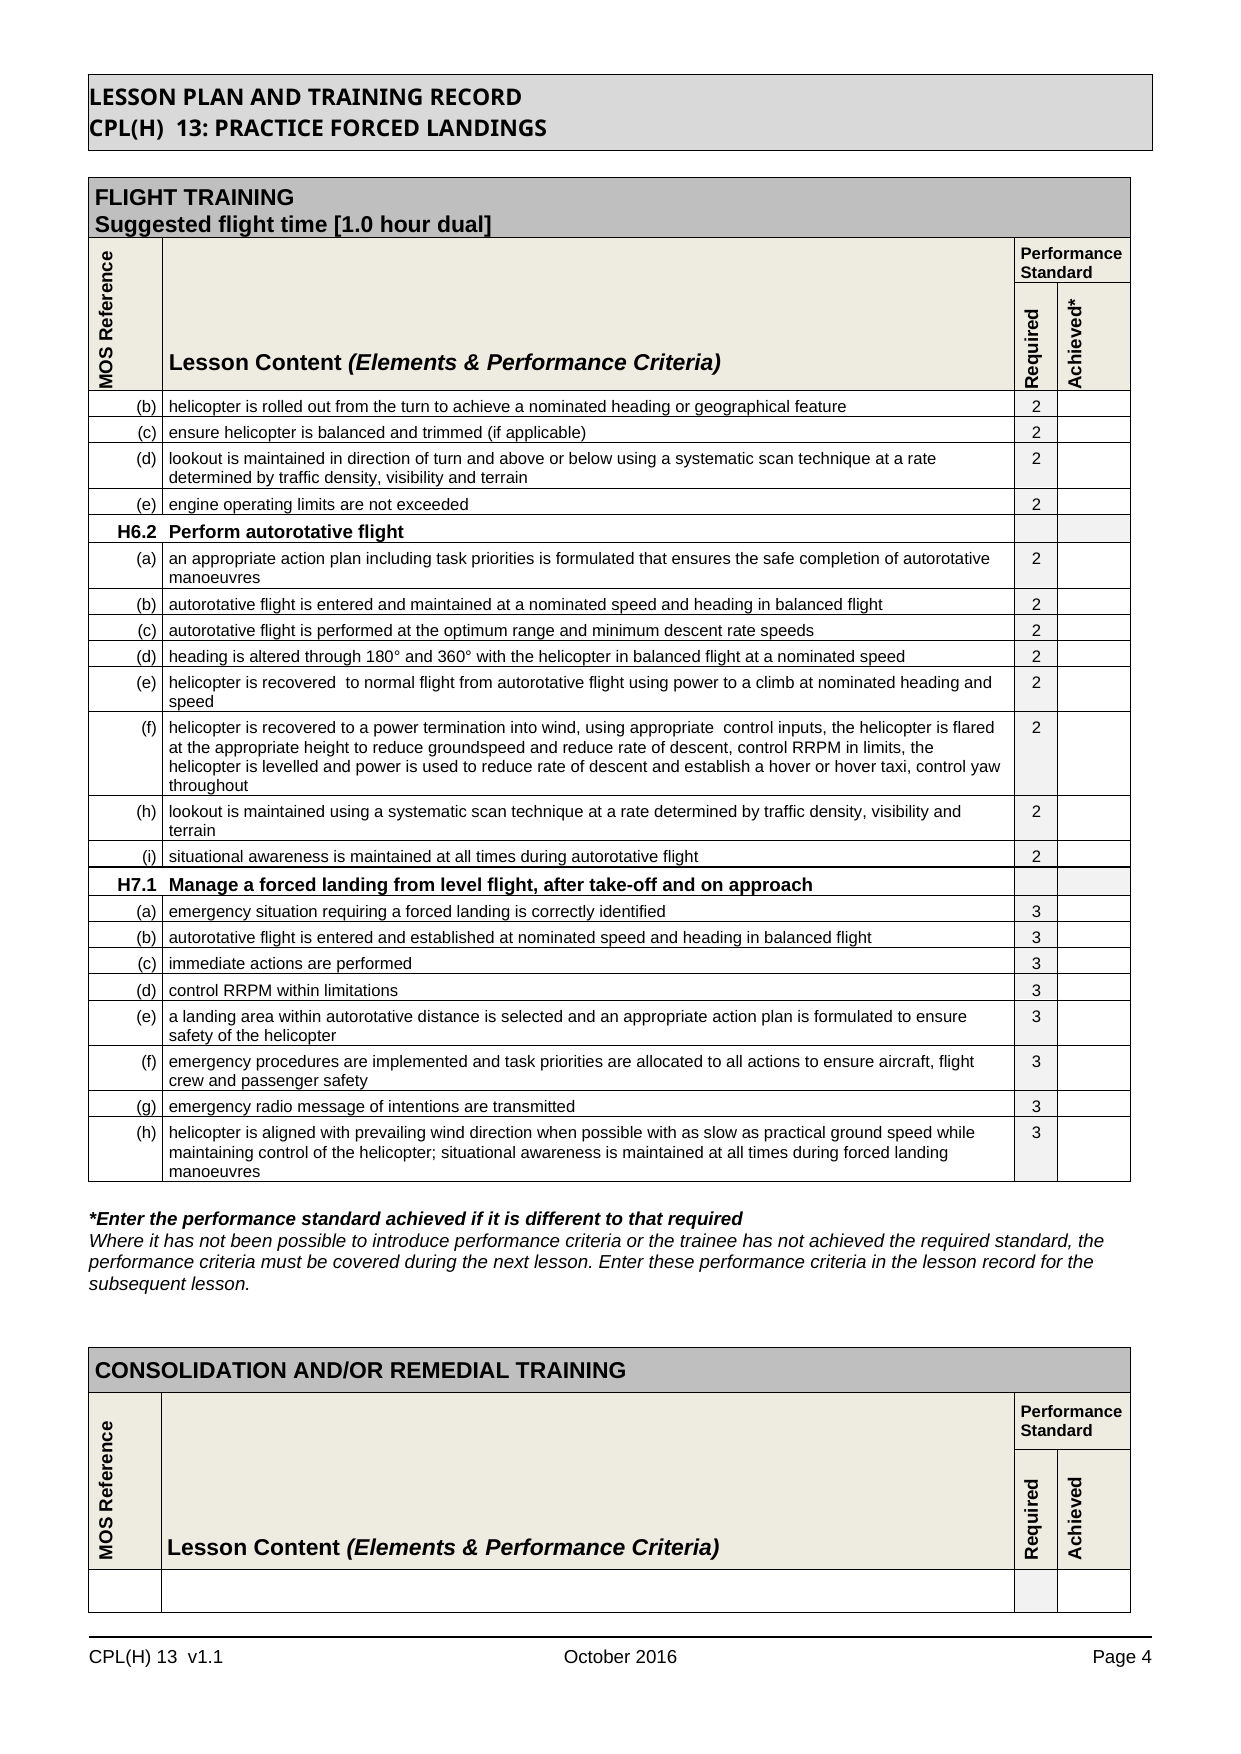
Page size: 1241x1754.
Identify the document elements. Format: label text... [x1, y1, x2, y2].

table_cell [1058, 391, 1130, 416]
table_cell [89, 443, 162, 487]
table_cell [89, 543, 162, 587]
table_cell 3 [1015, 1046, 1057, 1090]
table_cell engine operating limits are not exceeded [163, 489, 1014, 514]
table_cell emergency situation requiring a forced landing is correctly identified [163, 896, 1014, 921]
table_cell 2 [1015, 641, 1057, 666]
table_cell Perform autorotative flight [163, 515, 1014, 542]
table_cell emergency radio message of intentions are transmitted [163, 1091, 1014, 1116]
table_cell 2 [1015, 841, 1057, 866]
table_cell [1058, 841, 1130, 866]
table_cell [89, 712, 162, 795]
table_cell autorotative flight is entered and established at nominated speed and heading in balanced flight [163, 922, 1014, 947]
table_cell [1058, 641, 1130, 666]
table_cell [1058, 796, 1130, 840]
table_cell 3 [1015, 948, 1057, 973]
table_cell [1058, 868, 1130, 895]
table_header CONSOLIDATION AND/OR REMEDIAL TRAINING [89, 1348, 1130, 1392]
table_cell immediate actions are performed [163, 948, 1014, 973]
table_cell ensure helicopter is balanced and trimmed (if applicable) [163, 417, 1014, 442]
table_cell autorotative flight is entered and maintained at a nominated speed and heading in balanced flight [163, 589, 1014, 614]
table_cell [89, 922, 162, 947]
table_cell 3 [1015, 1091, 1057, 1116]
table_cell emergency procedures are implemented and task priorities are allocated to all actions to ensure aircraft, flight crew and passenger safety [163, 1046, 1014, 1090]
table_cell [1015, 868, 1057, 895]
table_cell [1058, 589, 1130, 614]
table_cell [1058, 896, 1130, 921]
table_cell [1058, 1570, 1130, 1612]
table_cell heading is altered through 180° and 360° with the helicopter in balanced flight at a nominated speed [163, 641, 1014, 666]
table_cell 2 [1015, 589, 1057, 614]
table_cell [1015, 515, 1057, 542]
table_cell H7.1 [89, 868, 162, 895]
table_cell [1058, 417, 1130, 442]
table_cell lookout is maintained using a systematic scan technique at a rate determined by traffic density, visibility and terrain [163, 796, 1014, 840]
table_cell 2 [1015, 543, 1057, 587]
table_cell [1015, 1570, 1057, 1612]
table_cell helicopter is recovered to normal flight from autorotative flight using power to a climb at nominated heading and speed [163, 667, 1014, 711]
table_cell Required [1015, 1450, 1057, 1569]
table_cell [89, 667, 162, 711]
table_cell [89, 1091, 162, 1116]
table_cell an appropriate action plan including task priorities is formulated that ensures the safe completion of autorotative manoeuvres [163, 543, 1014, 587]
table_cell [1058, 922, 1130, 947]
table_cell H6.2 [89, 515, 162, 542]
table_cell [89, 417, 162, 442]
table_cell 2 [1015, 391, 1057, 416]
table_cell 3 [1015, 1117, 1057, 1181]
table_cell 2 [1015, 443, 1057, 487]
table_cell [89, 948, 162, 973]
table_cell [89, 1046, 162, 1090]
table_cell helicopter is rolled out from the turn to achieve a nominated heading or geographical feature [163, 391, 1014, 416]
table_cell Achieved* [1058, 283, 1130, 390]
table_cell [89, 974, 162, 999]
table_cell [89, 391, 162, 416]
table_cell [1058, 489, 1130, 514]
table_cell [1058, 712, 1130, 795]
table_cell [1058, 1001, 1130, 1045]
table_cell 3 [1015, 1001, 1057, 1045]
table_cell (h) [89, 796, 162, 840]
table_cell [1058, 615, 1130, 640]
table_cell 2 [1015, 417, 1057, 442]
table_cell 2 [1015, 489, 1057, 514]
table_cell 2 [1015, 712, 1057, 795]
table_cell [89, 489, 162, 514]
table_cell [1058, 543, 1130, 587]
table_cell Achieved [1058, 1450, 1130, 1569]
table_cell [89, 896, 162, 921]
table_cell helicopter is recovered to a power termination into wind, using appropriate control inputs, the helicopter is flared at the appropriate height to reduce groundspeed and reduce rate of descent, control RRPM in limits, the helicopter is levelled and power is used to reduce rate of descent and establish a hover or hover taxi, control yaw throughout [163, 712, 1014, 795]
table_cell [89, 1001, 162, 1045]
table_cell MOS Reference [89, 1393, 161, 1569]
table_cell 3 [1015, 922, 1057, 947]
table_cell [89, 589, 162, 614]
table_cell MOS Reference [89, 238, 162, 390]
table_cell Performance Standard [1015, 238, 1130, 282]
table_cell Required [1015, 283, 1057, 390]
table_cell [1058, 515, 1130, 542]
table_cell [1058, 1091, 1130, 1116]
table_cell [89, 641, 162, 666]
table_cell [1058, 667, 1130, 711]
table_cell [1058, 974, 1130, 999]
table_cell [1058, 443, 1130, 487]
table_cell Performance Standard [1015, 1393, 1130, 1449]
text *Enter the performance standard achieved if it is different to that required [89, 1208, 1152, 1230]
table_cell helicopter is aligned with prevailing wind direction when possible with as slow as practical ground speed while maintaining control of the helicopter; situational awareness is maintained at all times during forced landing manoeuvres [163, 1117, 1014, 1181]
table_cell [89, 1570, 161, 1612]
table_cell [1058, 1046, 1130, 1090]
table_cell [162, 1393, 1014, 1569]
table_cell 3 [1015, 896, 1057, 921]
table_cell lookout is maintained in direction of turn and above or below using a systematic scan technique at a rate determined by traffic density, visibility and terrain [163, 443, 1014, 487]
table_cell [1058, 948, 1130, 973]
text Where it has not been possible to introduce performance criteria or the trainee has not achieved the required standard, the performance criteria must be covered during the next lesson. Enter these performance criteria in the lesson record for the subsequent lesson. [89, 1230, 1152, 1294]
table_cell (i) [89, 841, 162, 866]
table_cell 2 [1015, 615, 1057, 640]
table_cell 2 [1015, 667, 1057, 711]
table_cell 3 [1015, 974, 1057, 999]
table_cell autorotative flight is performed at the optimum range and minimum descent rate speeds [163, 615, 1014, 640]
table_cell [89, 1117, 162, 1181]
table_cell [1058, 1117, 1130, 1181]
table_cell a landing area within autorotative distance is selected and an appropriate action plan is formulated to ensure safety of the helicopter [163, 1001, 1014, 1045]
table_cell Lesson Content (Elements & Performance Criteria) [163, 238, 1014, 390]
table_cell situational awareness is maintained at all times during autorotative flight [163, 841, 1014, 866]
table_cell [89, 615, 162, 640]
table_cell control RRPM within limitations [163, 974, 1014, 999]
table_cell [162, 1570, 1014, 1612]
table_header FLIGHT TRAINING Suggested flight time [1.0 hour dual] [89, 178, 1130, 237]
table_cell 2 [1015, 796, 1057, 840]
table_cell Manage a forced landing from level flight, after take-off and on approach [163, 868, 1014, 895]
